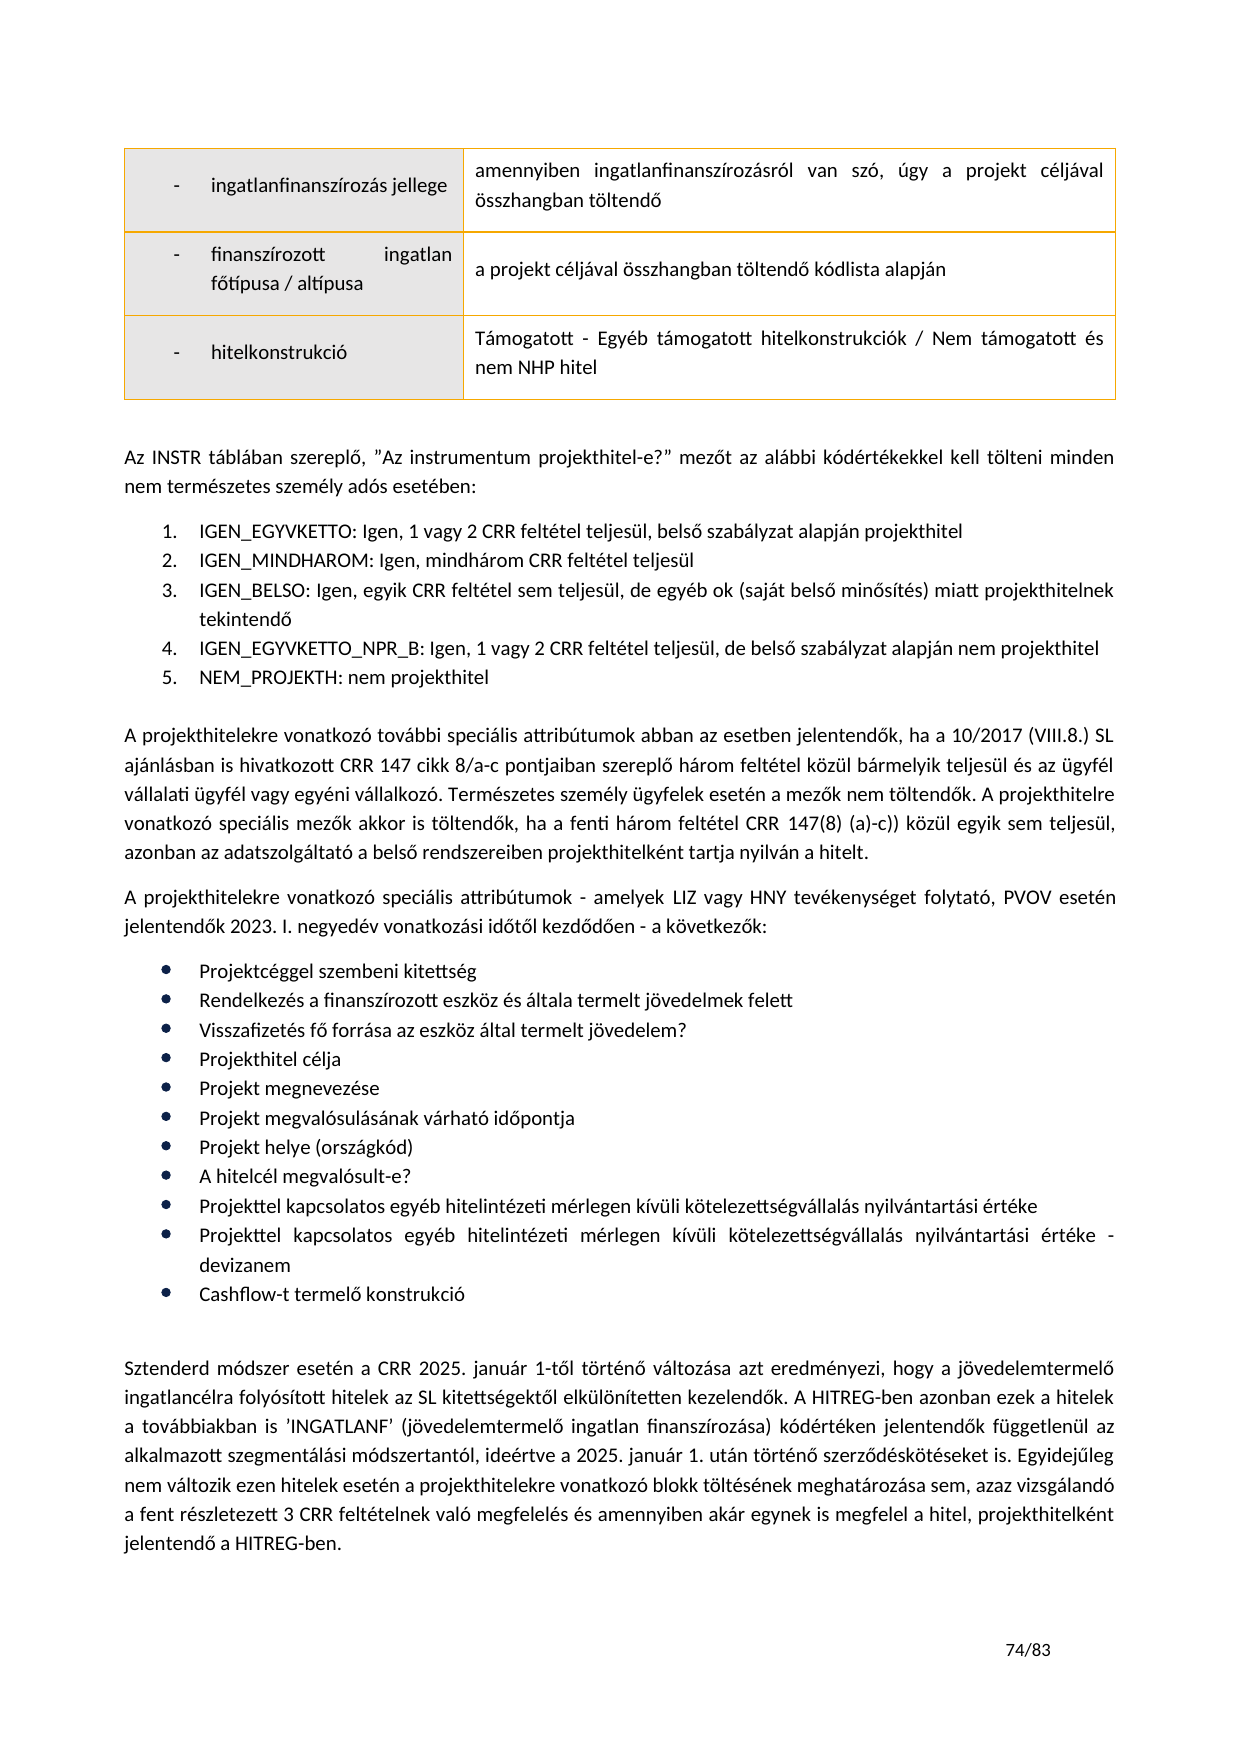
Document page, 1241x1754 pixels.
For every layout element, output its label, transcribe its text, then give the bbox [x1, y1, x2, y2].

list IGEN_EGYVKETTO: Igen, 1 vagy 2 CRR feltétel teljesül, belső szabályzat alapján projekthitel [162, 518, 1116, 544]
text A projekthitelekre vonatkozó speciális attribútumok - amelyek LIZ vagy HNY tevékenységet folytató, PVOV esetén jelentendők 2023. I. negyedév vonatkozási időtől kezdődően - a következők: [124, 884, 1116, 939]
list Visszafizetés fő forrása az eszköz által termelt jövedelem? [162, 1017, 1116, 1042]
list Projektcéggel szembeni kitettség [162, 958, 1116, 984]
list Projekthitel célja [162, 1046, 1116, 1072]
list IGEN_MINDHAROM: Igen, mindhárom CRR feltétel teljesül [162, 548, 1116, 573]
table_cell Támogatott - Egyéb támogatott hitelkonstrukciók / Nem támogatott és nem NHP hitel [464, 316, 1115, 399]
table_cell a projekt céljával összhangban töltendő kódlista alapján [464, 233, 1115, 315]
table_cell finanszírozott ingatlan főtípusa / altípusa [125, 233, 463, 315]
list Projekt megnevezése [162, 1076, 1116, 1101]
list Projekttel kapcsolatos egyéb hitelintézeti mérlegen kívüli kötelezettségvállalás nyilvántartási értéke [162, 1193, 1116, 1219]
text A projekthitelekre vonatkozó további speciális attribútumok abban az esetben jelentendők, ha a 10/2017 (VIII.8.) SL ajánlásban is hivatkozott CRR 147 cikk 8/a-c pontjaiban szereplő három feltétel közül bármelyik teljesül és az ügyfél vállalati ügyfél vagy egyéni vállalkozó. Természetes személy ügyfelek esetén a mezők nem töltendők. A projekthitelre vonatkozó speciális mezők akkor is töltendők, ha a fenti három feltétel CRR 147(8) (a)-c)) közül egyik sem teljesül, azonban az adatszolgáltató a belső rendszereiben projekthitelként tartja nyilván a hitelt. [124, 723, 1116, 865]
table_cell hitelkonstrukció [125, 316, 463, 399]
table_cell amennyiben ingatlanfinanszírozásról van szó, úgy a projekt céljával összhangban töltendő [464, 149, 1115, 231]
list NEM_PROJEKTH: nem projekthitel [162, 664, 1116, 690]
list IGEN_EGYVKETTO_NPR_B: Igen, 1 vagy 2 CRR feltétel teljesül, de belső szabályzat alapján nem projekthitel [162, 635, 1116, 661]
list Projekttel kapcsolatos egyéb hitelintézeti mérlegen kívüli kötelezettségvállalás nyilvántartási értéke - devizanem [162, 1222, 1116, 1277]
text Az INSTR táblában szereplő, ”Az instrumentum projekthitel-e?” mezőt az alábbi kódértékekkel kell tölteni minden nem természetes személy adós esetében: [124, 444, 1116, 499]
list Projekt megvalósulásának várható időpontja [162, 1105, 1116, 1131]
list IGEN_BELSO: Igen, egyik CRR feltétel sem teljesül, de egyéb ok (saját belső minősítés) miatt projekthitelnek tekintendő [162, 577, 1116, 631]
text Sztenderd módszer esetén a CRR 2025. január 1-től történő változása azt eredményezi, hogy a jövedelemtermelő ingatlancélra folyósított hitelek az SL kitettségektől elkülönítetten kezelendők. A HITREG-ben azonban ezek a hitelek a továbbiakban is ’INGATLANF’ (jövedelemtermelő ingatlan finanszírozása) kódértéken jelentendők függetlenül az alkalmazott szegmentálási módszertantól, ideértve a 2025. január 1. után történő szerződéskötéseket is. Egyidejűleg nem változik ezen hitelek esetén a projekthitelekre vonatkozó blokk töltésének meghatározása sem, azaz vizsgálandó a fent részletezett 3 CRR feltételnek való megfelelés és amennyiben akár egynek is megfelel a hitel, projekthitelként jelentendő a HITREG-ben. [124, 1355, 1116, 1556]
list Projekt helye (országkód) [162, 1134, 1116, 1160]
list Cashflow-t termelő konstrukció [162, 1281, 1116, 1307]
list Rendelkezés a finanszírozott eszköz és általa termelt jövedelmek felett [162, 987, 1116, 1013]
table_cell ingatlanfinanszírozás jellege [125, 149, 463, 231]
list A hitelcél megvalósult-e? [162, 1164, 1116, 1189]
